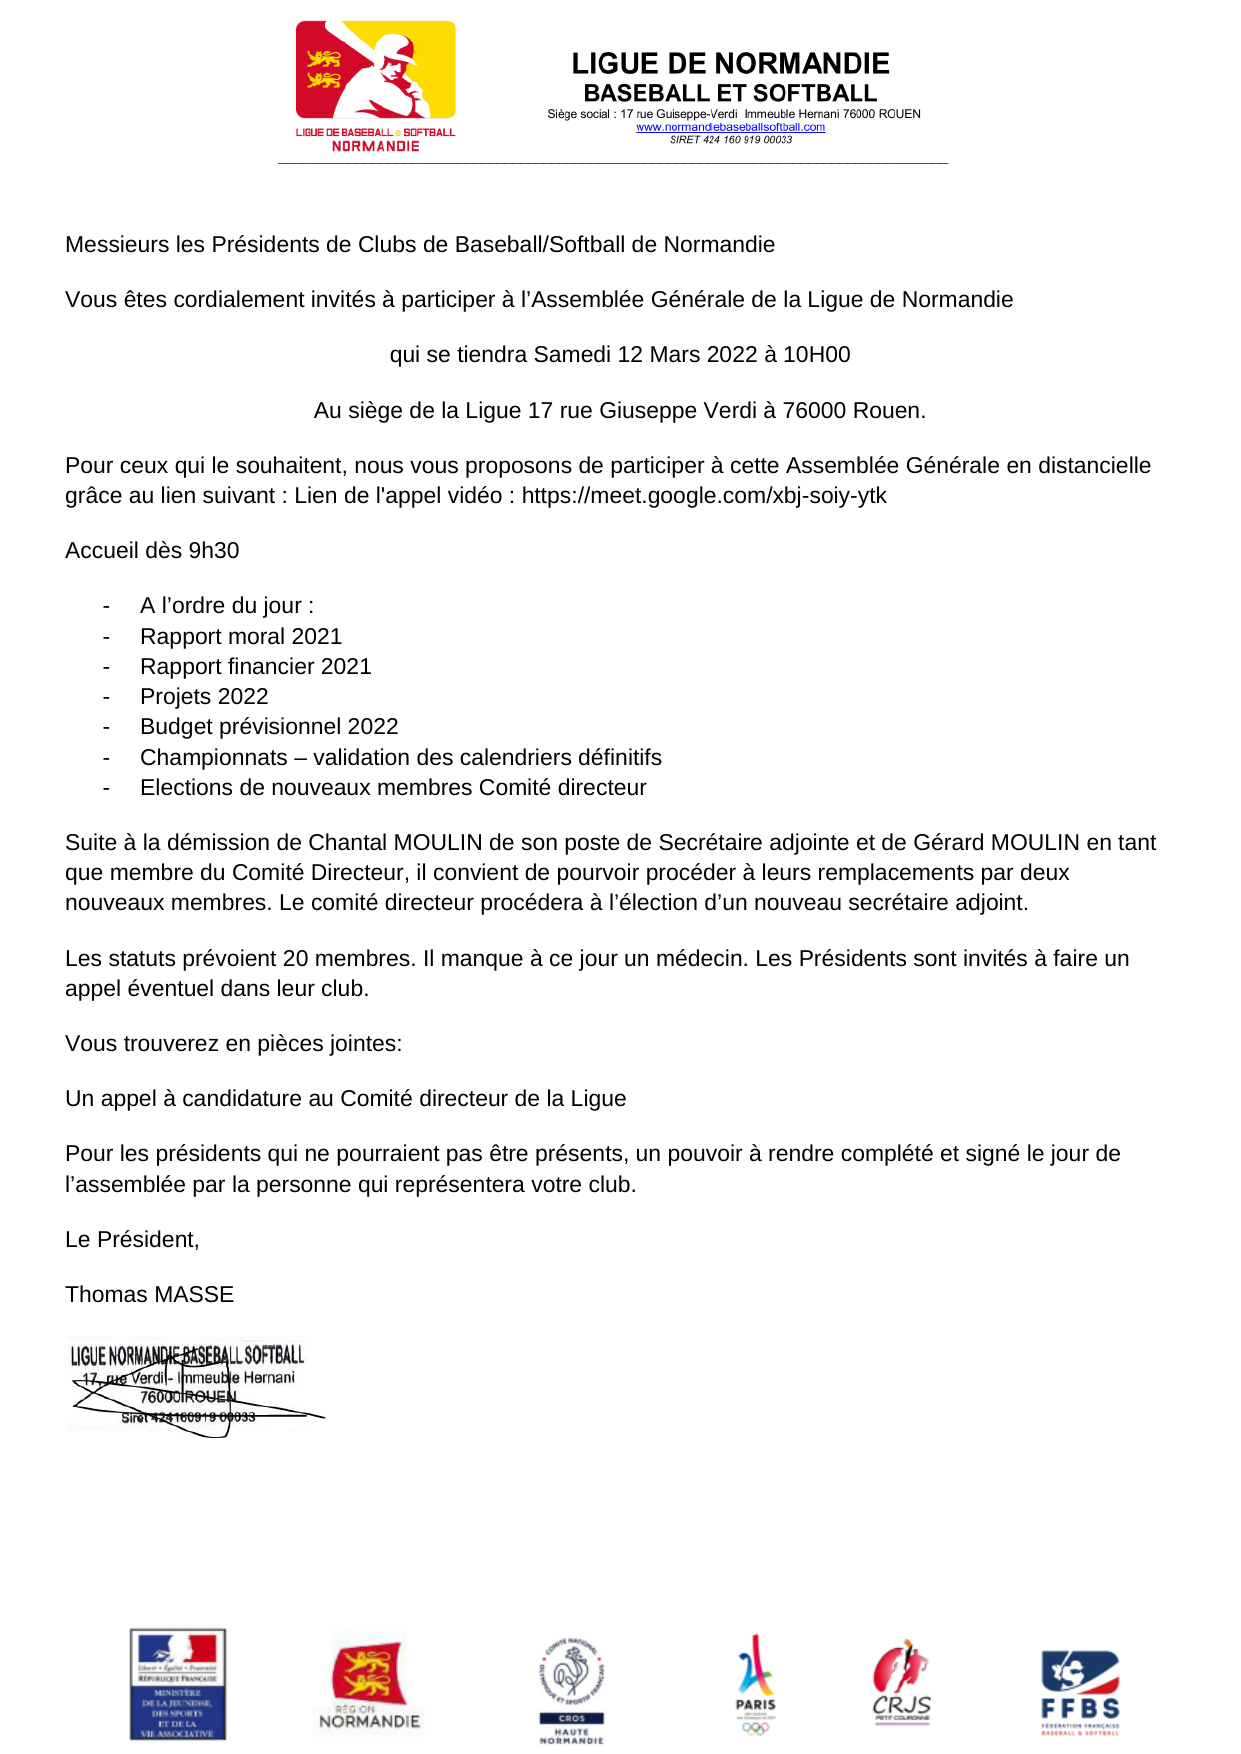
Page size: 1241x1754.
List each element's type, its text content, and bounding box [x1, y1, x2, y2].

text Vous êtes cordialement invités à participer à l’Assemblée Générale de la Ligue de Normandie [65, 286, 1175, 312]
text Pour les présidents qui ne pourraient pas être présents, un pouvoir à rendre complété et signé le jour de l’assemblée par la personne qui représentera votre club. [65, 1140, 1175, 1197]
picture [236, 0, 1004, 166]
list Budget prévisionnel 2022 [102, 713, 1175, 739]
text Messieurs les Présidents de Clubs de Baseball/Softball de Normandie [65, 231, 1175, 257]
text Pour ceux qui le souhaitent, nous vous proposons de participer à cette Assemblée Générale en distancielle grâce au lien suivant : Lien de l'appel vidéo : https://meet.google.com/xbj-soiy-ytk [65, 452, 1175, 508]
list Championnats – validation des calendriers définitifs [102, 743, 1175, 770]
text Vous trouverez en pièces jointes: [65, 1030, 1175, 1056]
list Rapport financier 2021 [102, 653, 1175, 679]
text Un appel à candidature au Comité directeur de la Ligue [65, 1085, 1175, 1111]
text Le Président, [65, 1226, 1175, 1252]
text Thomas MASSE [65, 1281, 1175, 1307]
list Projets 2022 [102, 683, 1175, 709]
picture [68, 1618, 1159, 1754]
text Accueil dès 9h30 [65, 537, 1175, 563]
list A l’ordre du jour : [102, 592, 1175, 619]
text Au siège de la Ligue 17 rue Giuseppe Verdi à 76000 Rouen. [65, 397, 1175, 423]
list Rapport moral 2021 [102, 623, 1175, 649]
text qui se tiendra Samedi 12 Mars 2022 à 10H00 [65, 341, 1175, 368]
list Elections de nouveaux membres Comité directeur [102, 774, 1175, 800]
text Les statuts prévoient 20 membres. Il manque à ce jour un médecin. Les Présidents sont invités à faire un appel éventuel dans leur club. [65, 944, 1175, 1001]
text Suite à la démission de Chantal MOULIN de son poste de Secrétaire adjointe et de Gérard MOULIN en tant que membre du Comité Directeur, il convient de pourvoir procéder à leurs remplacements par deux nouveaux membres. Le comité directeur procédera à l’élection d’un nouveau secrétaire adjoint. [65, 829, 1175, 916]
picture [65, 1336, 326, 1438]
